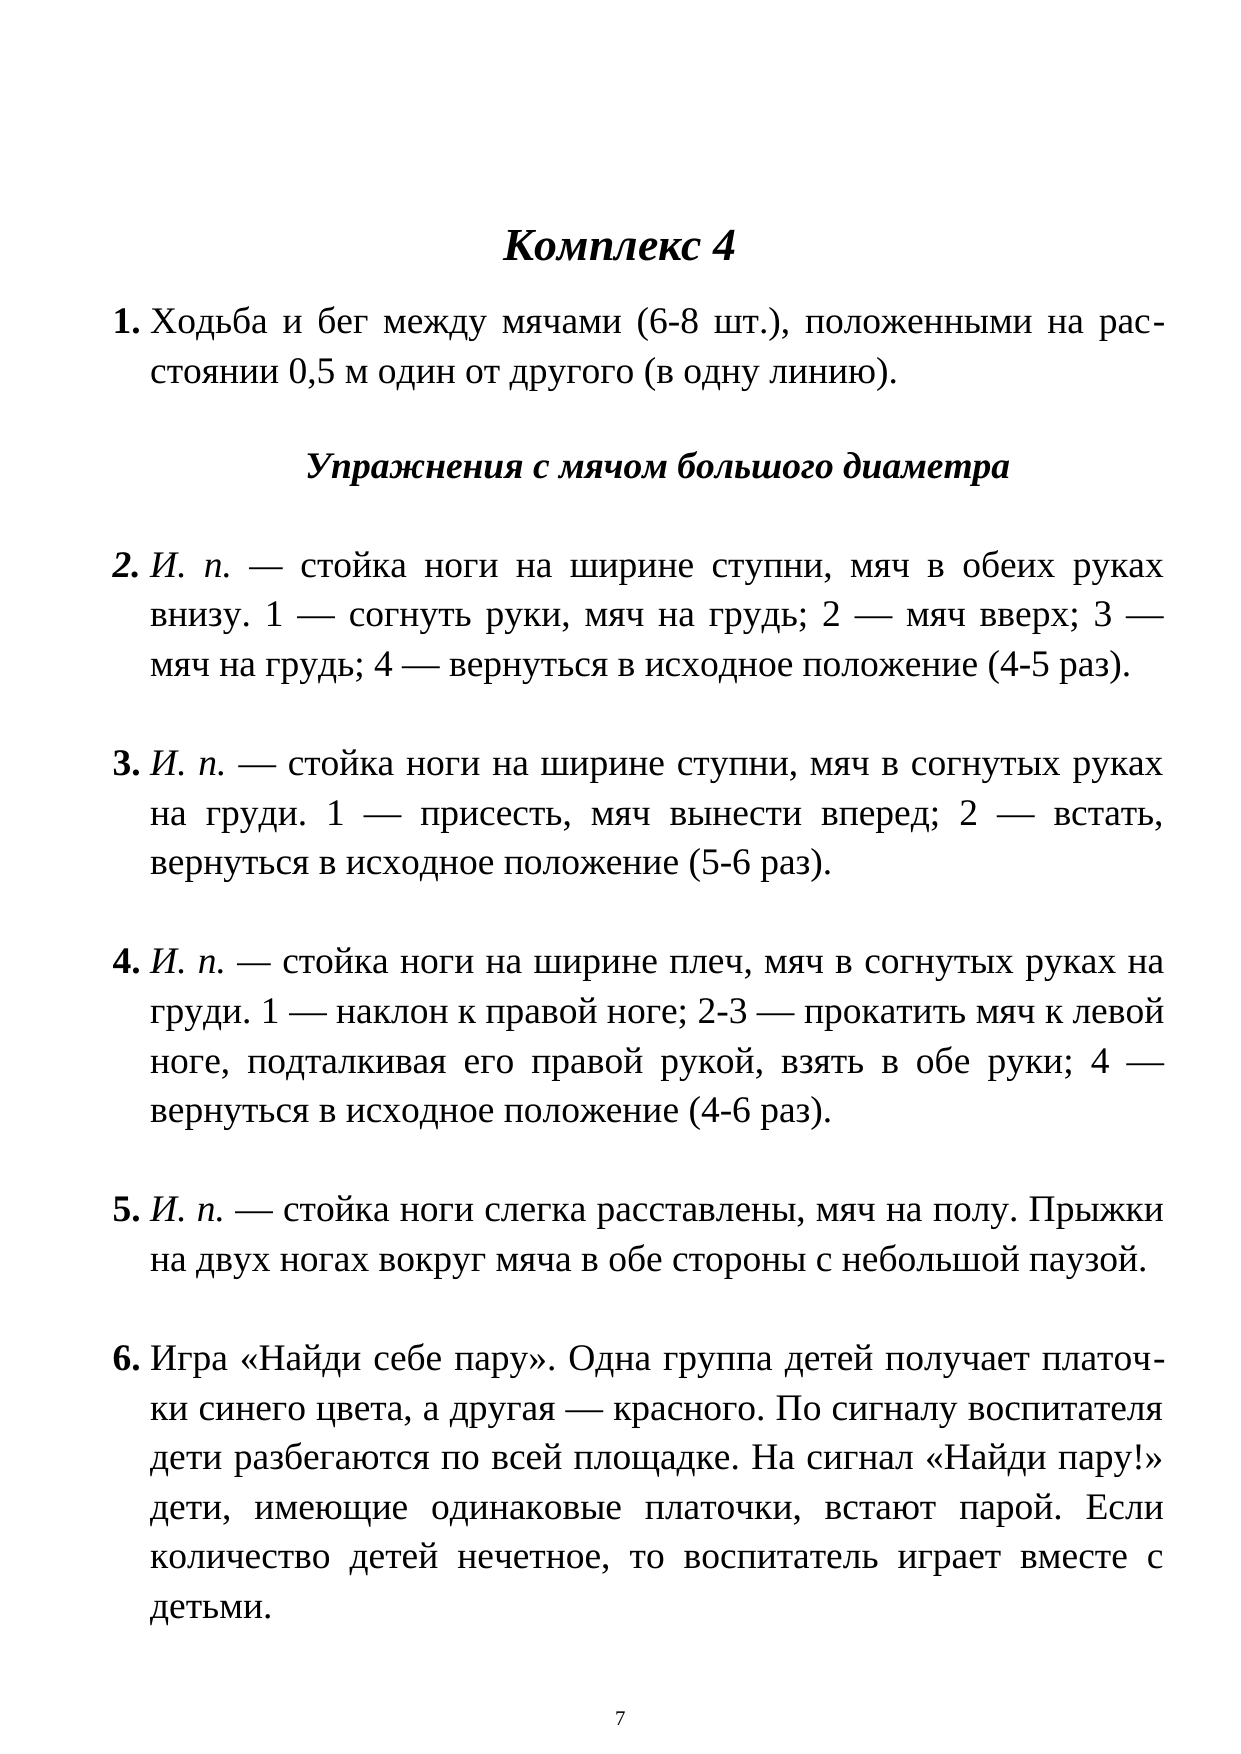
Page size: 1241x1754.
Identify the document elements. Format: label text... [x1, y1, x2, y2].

text Комплекс 4 [75, 218, 1165, 270]
list И. п. — стойка ноги слегка расставлены, мяч на полу. Прыжки на двух ногах вокруг мяча в обе стороны с небольшой паузой. [112, 1187, 1165, 1279]
list Ходьба и бег между мячами (6-8 шт.), положенными на расстоянии 0,5 м один от другого (в одну линию). [112, 299, 1165, 392]
list Игра «Найди себе пару». Одна группа детей получает платочки синего цвета, а другая — красного. По сигналу воспитателя дети разбегаются по всей площадке. На сигнал «Найди пару!» дети, имеющие одинаковые платочки, встают парой. Если количество детей нечетное, то воспитатель играет вместе с детьми. [112, 1336, 1165, 1627]
list Упражнения с мячом большого диаметра [150, 443, 1165, 486]
list И. п. — стойка ноги на ширине ступни, мяч в обеих руках внизу. 1 — согнуть руки, мяч на грудь; 2 — мяч вверх; 3 — мяч на грудь; 4 — вернуться в исходное положение (4-5 раз). [112, 542, 1165, 684]
list И. п. — стойка ноги на ширине плеч, мяч в согнутых руках на груди. 1 — наклон к правой ноге; 2-3 — прокатить мяч к левой ноге, подталкивая его правой рукой, взять в обе руки; 4 — вернуться в исходное положение (4-6 раз). [112, 939, 1165, 1131]
list И. п. — стойка ноги на ширине ступни, мяч в согнутых руках на груди. 1 — присесть, мяч вынести вперед; 2 — встать, вернуться в исходное положение (5-6 раз). [112, 741, 1165, 883]
